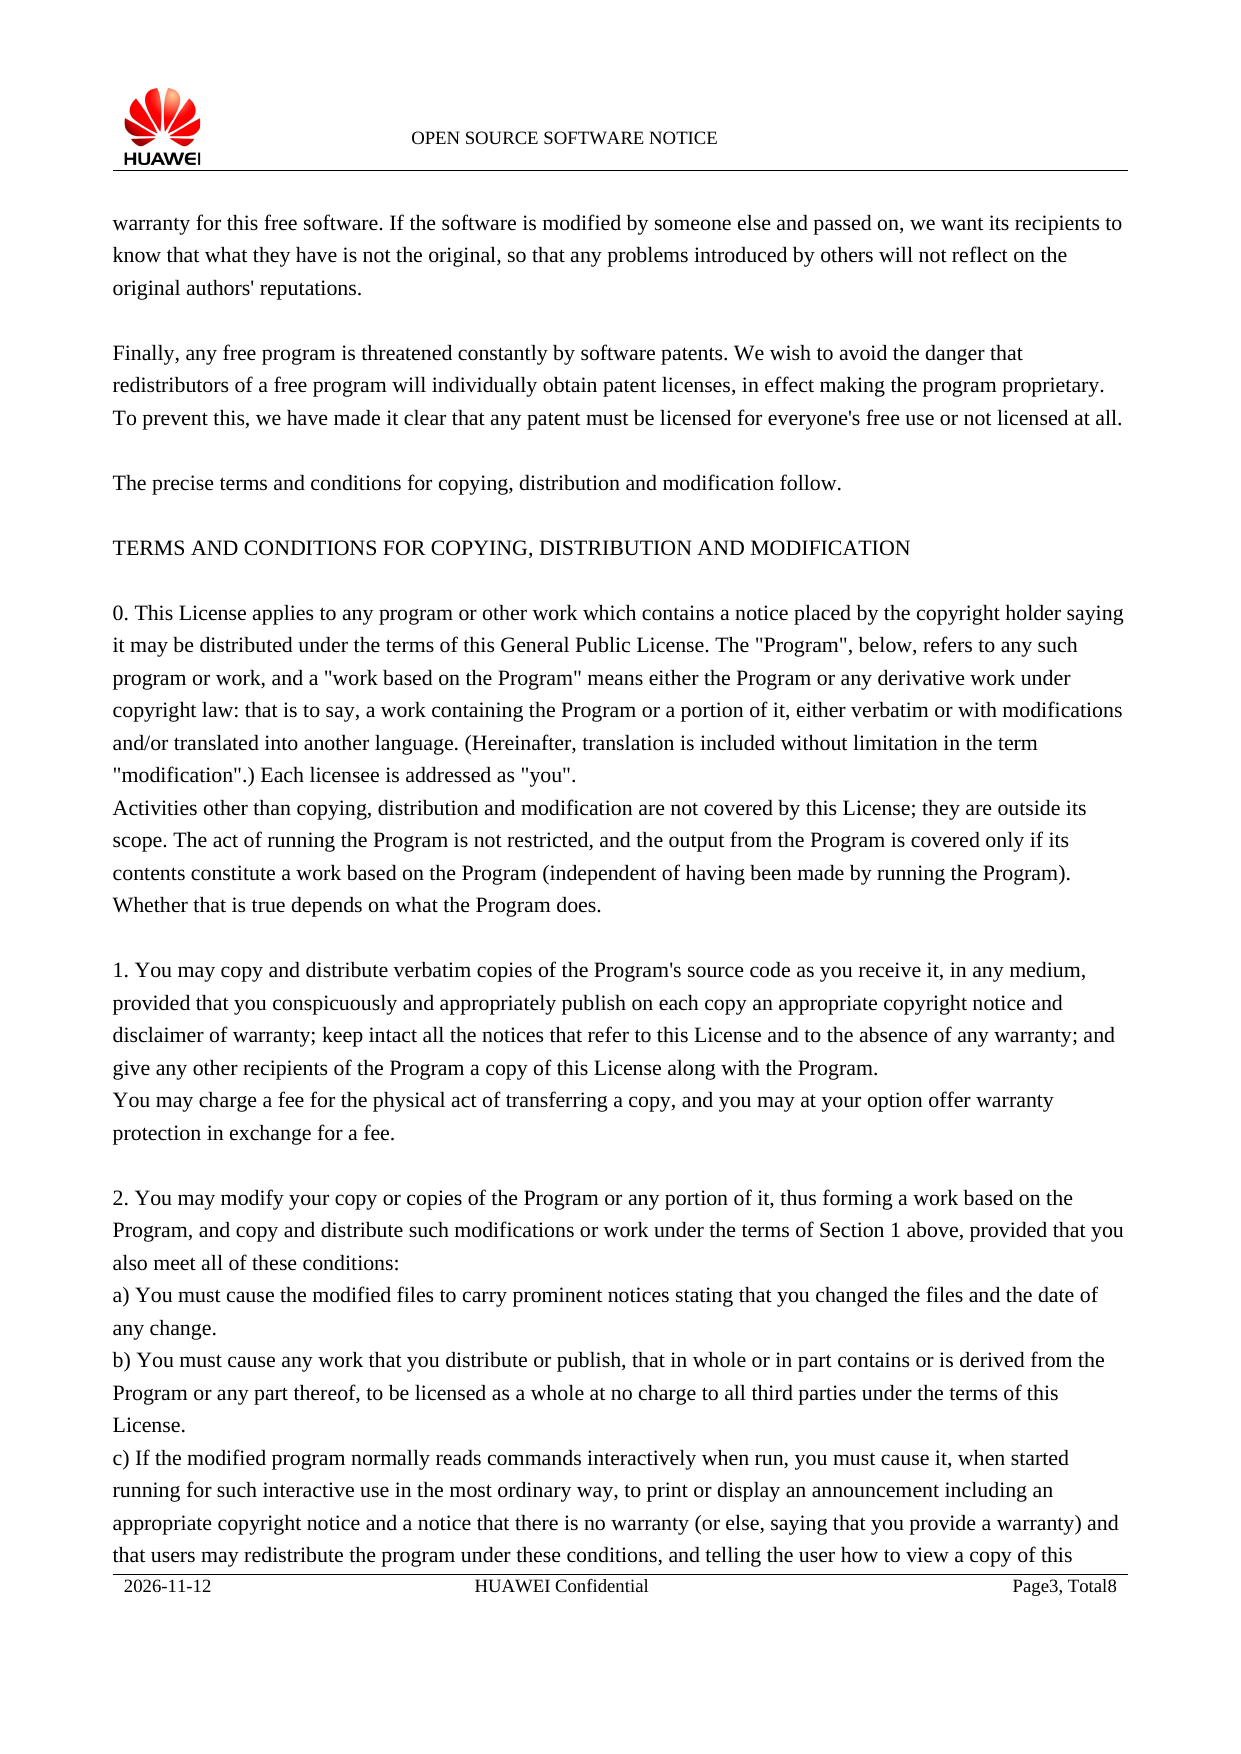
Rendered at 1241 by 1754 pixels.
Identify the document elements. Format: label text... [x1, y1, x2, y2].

picture [124, 88, 201, 165]
